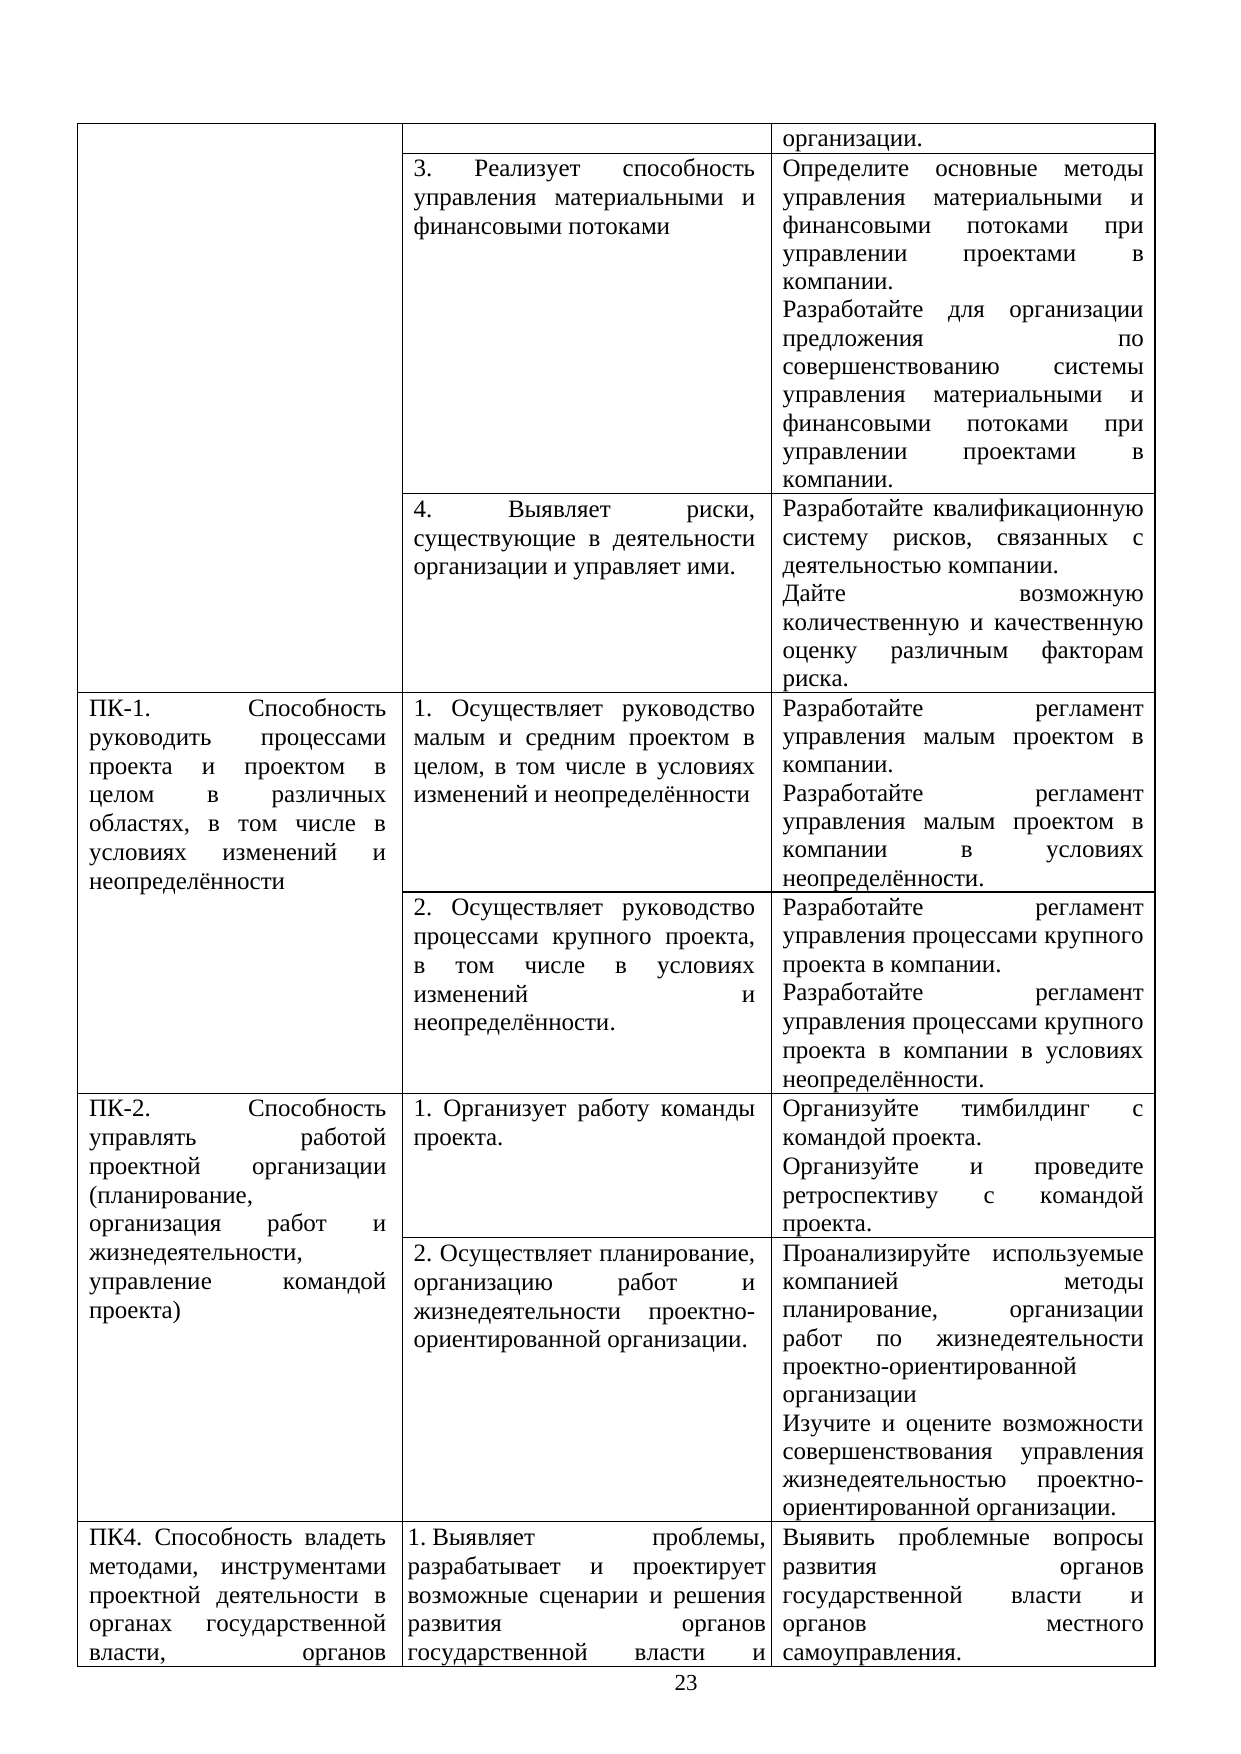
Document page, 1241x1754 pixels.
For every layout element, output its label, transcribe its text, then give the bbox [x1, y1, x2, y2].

table_cell Разработайте квалификационную систему рисков, связанных с деятельностью компании. Дайте возможную количественную и качественную оценку различным факторам риска. [772, 494, 1154, 692]
table_cell Разработайте регламент управления процессами крупного проекта в компании. Разработайте регламент управления процессами крупного проекта в компании в условиях неопределённости. [772, 893, 1154, 1092]
table_cell Проанализируйте используемые компанией методы планирование, организации работ по жизнедеятельности проектно-ориентированной организации Изучите и оцените возможности совершенствования управления жизнедеятельностью проектно-ориентированной организации. [772, 1238, 1154, 1521]
table_cell 2. Осуществляет планирование, организацию работ и жизнедеятельности проектно-ориентированной организации. [403, 1238, 771, 1521]
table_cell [403, 1522, 771, 1666]
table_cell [78, 1522, 402, 1666]
table_cell Организуйте тимбилдинг с командой проекта. Организуйте и проведите ретроспективу с командой проекта. [772, 1094, 1154, 1237]
table_cell 3. Реализует способность управления материальными и финансовыми потоками [403, 154, 771, 493]
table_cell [403, 124, 771, 152]
table_cell ПК-1. Способность руководить процессами проекта и проектом в целом в различных областях, в том числе в условиях изменений и неопределённости [78, 693, 402, 1092]
table_cell ПК-2. Способность управлять работой проектной организации (планирование, организация работ и жизнедеятельности, управление командой проекта) [78, 1094, 402, 1521]
table_cell 2. Осуществляет руководство процессами крупного проекта, в том числе в условиях изменений и неопределённости. [403, 893, 771, 1092]
table_cell Разработайте регламент управления малым проектом в компании. Разработайте регламент управления малым проектом в компании в условиях неопределённости. [772, 693, 1154, 891]
table_cell 1. Организует работу команды проекта. [403, 1094, 771, 1237]
table_cell 4. Выявляет риски, существующие в деятельности организации и управляет ими. [403, 494, 771, 692]
table_cell Определите основные методы управления материальными и финансовыми потоками при управлении проектами в компании. Разработайте для организации предложения по совершенствованию системы управления материальными и финансовыми потоками при управлении проектами в компании. [772, 154, 1154, 493]
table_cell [772, 124, 1154, 152]
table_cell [772, 1522, 1154, 1666]
table_cell 1. Осуществляет руководство малым и средним проектом в целом, в том числе в условиях изменений и неопределённости [403, 693, 771, 891]
